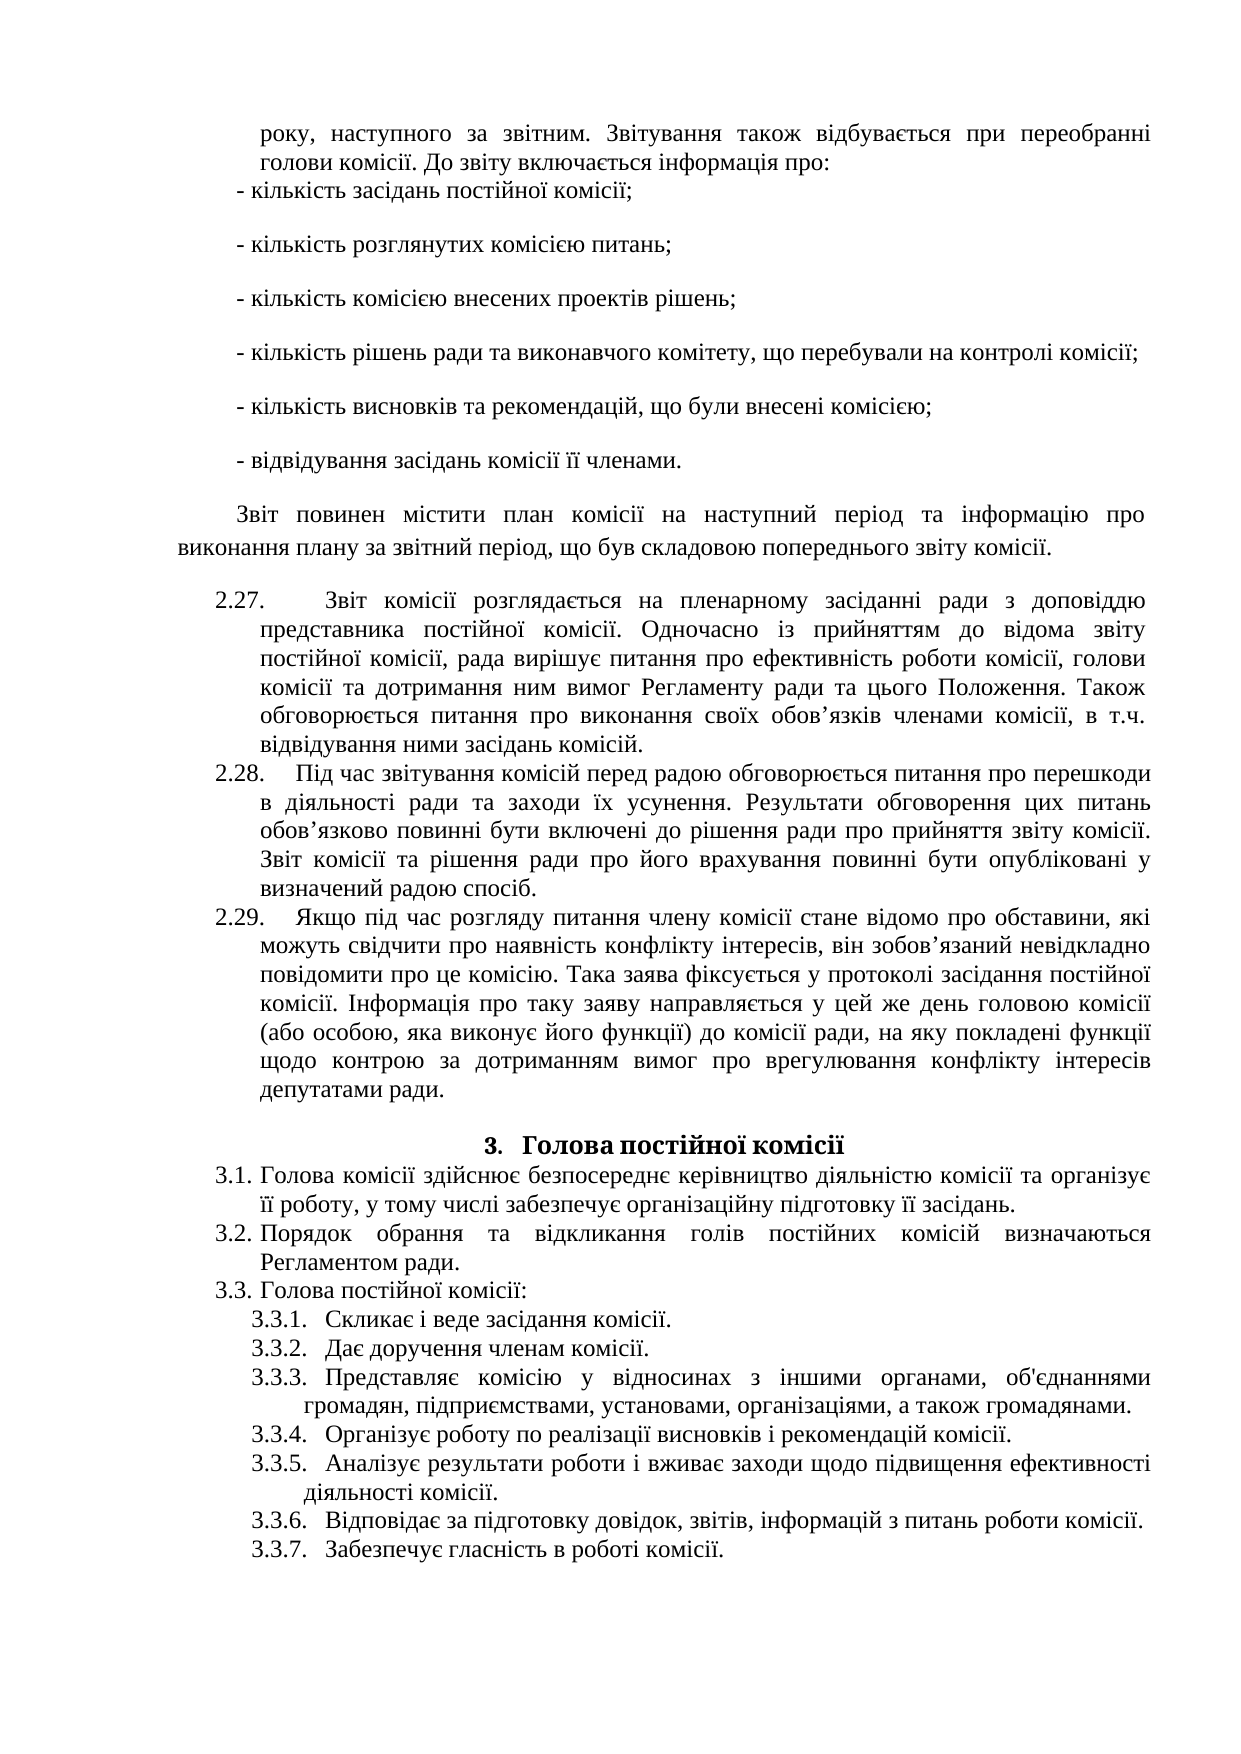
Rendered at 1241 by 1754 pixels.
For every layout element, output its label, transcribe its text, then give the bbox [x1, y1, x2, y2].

list Дає доручення членам комісії. [251, 1333, 1152, 1362]
list Представляє комісію у відносинах з іншими органами, об'єднаннями громадян, підприємствами, установами, організаціями, а також громадянами. [251, 1362, 1152, 1419]
text - кількість комісією внесених проектів рішень; [177, 283, 1146, 312]
list Якщо під час розгляду питання члену комісії стане відомо про обставини, які можуть свідчити про наявність конфлікту інтересів, він зобов’язаний невідкладно повідомити про це комісію. Така заява фіксується у протоколі засідання постійної комісії. Інформація про таку заяву направляється у цей же день головою комісії (або особою, яка виконує його функції) до комісії ради, на яку покладені функції щодо контрою за дотриманням вимог про врегулювання конфлікту інтересів депутатами ради. [215, 902, 1152, 1103]
text - кількість розглянутих комісією питань; [177, 229, 1146, 258]
text - кількість засідань постійної комісії; [177, 176, 1146, 204]
text - кількість висновків та рекомендацій, що були внесені комісією; [177, 391, 1146, 420]
list Забезпечує гласність в роботі комісії. [251, 1534, 1152, 1563]
list Відповідає за підготовку довідок, звітів, інформацій з питань роботи комісії. [251, 1506, 1152, 1534]
list Скликає і веде засідання комісії. [251, 1304, 1152, 1333]
text - відвідування засідань комісії її членами. [177, 445, 1146, 474]
text - кількість рішень ради та виконавчого комітету, що перебували на контролі комісії; [177, 337, 1146, 366]
list Голова постійної комісії: [215, 1276, 1152, 1304]
subtitle Голова постійної комісії [177, 1132, 1152, 1161]
list Порядок обрання та відкликання голів постійних комісій визначаються Регламентом ради. [215, 1218, 1152, 1276]
list Аналізує результати роботи і вживає заходи щодо підвищення ефективності діяльності комісії. [251, 1448, 1152, 1506]
list Звіт комісії розглядається на пленарному засіданні ради з доповіддю представника постійної комісії. Одночасно із прийняттям до відома звіту постійної комісії, рада вирішує питання про ефективність роботи комісії, голови комісії та дотримання ним вимог Регламенту ради та цього Положення. Також обговорюється питання про виконання своїх обов’язків членами комісії, в т.ч. відвідування ними засідань комісій. [215, 586, 1146, 758]
text Звіт повинен містити план комісії на наступний період та інформацію про виконання плану за звітний період, що був складовою попереднього звіту комісії. [177, 499, 1146, 561]
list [215, 118, 1152, 176]
list Організує роботу по реалізації висновків і рекомендацій комісії. [251, 1419, 1152, 1448]
list Голова комісії здійснює безпосереднє керівництво діяльністю комісії та організує її роботу, у тому числі забезпечує організаційну підготовку її засідань. [215, 1161, 1152, 1218]
list Під час звітування комісій перед радою обговорюється питання про перешкоди в діяльності ради та заходи їх усунення. Результати обговорення цих питань обов’язково повинні бути включені до рішення ради про прийняття звіту комісії. Звіт комісії та рішення ради про його врахування повинні бути опубліковані у визначений радою спосіб. [215, 758, 1152, 902]
